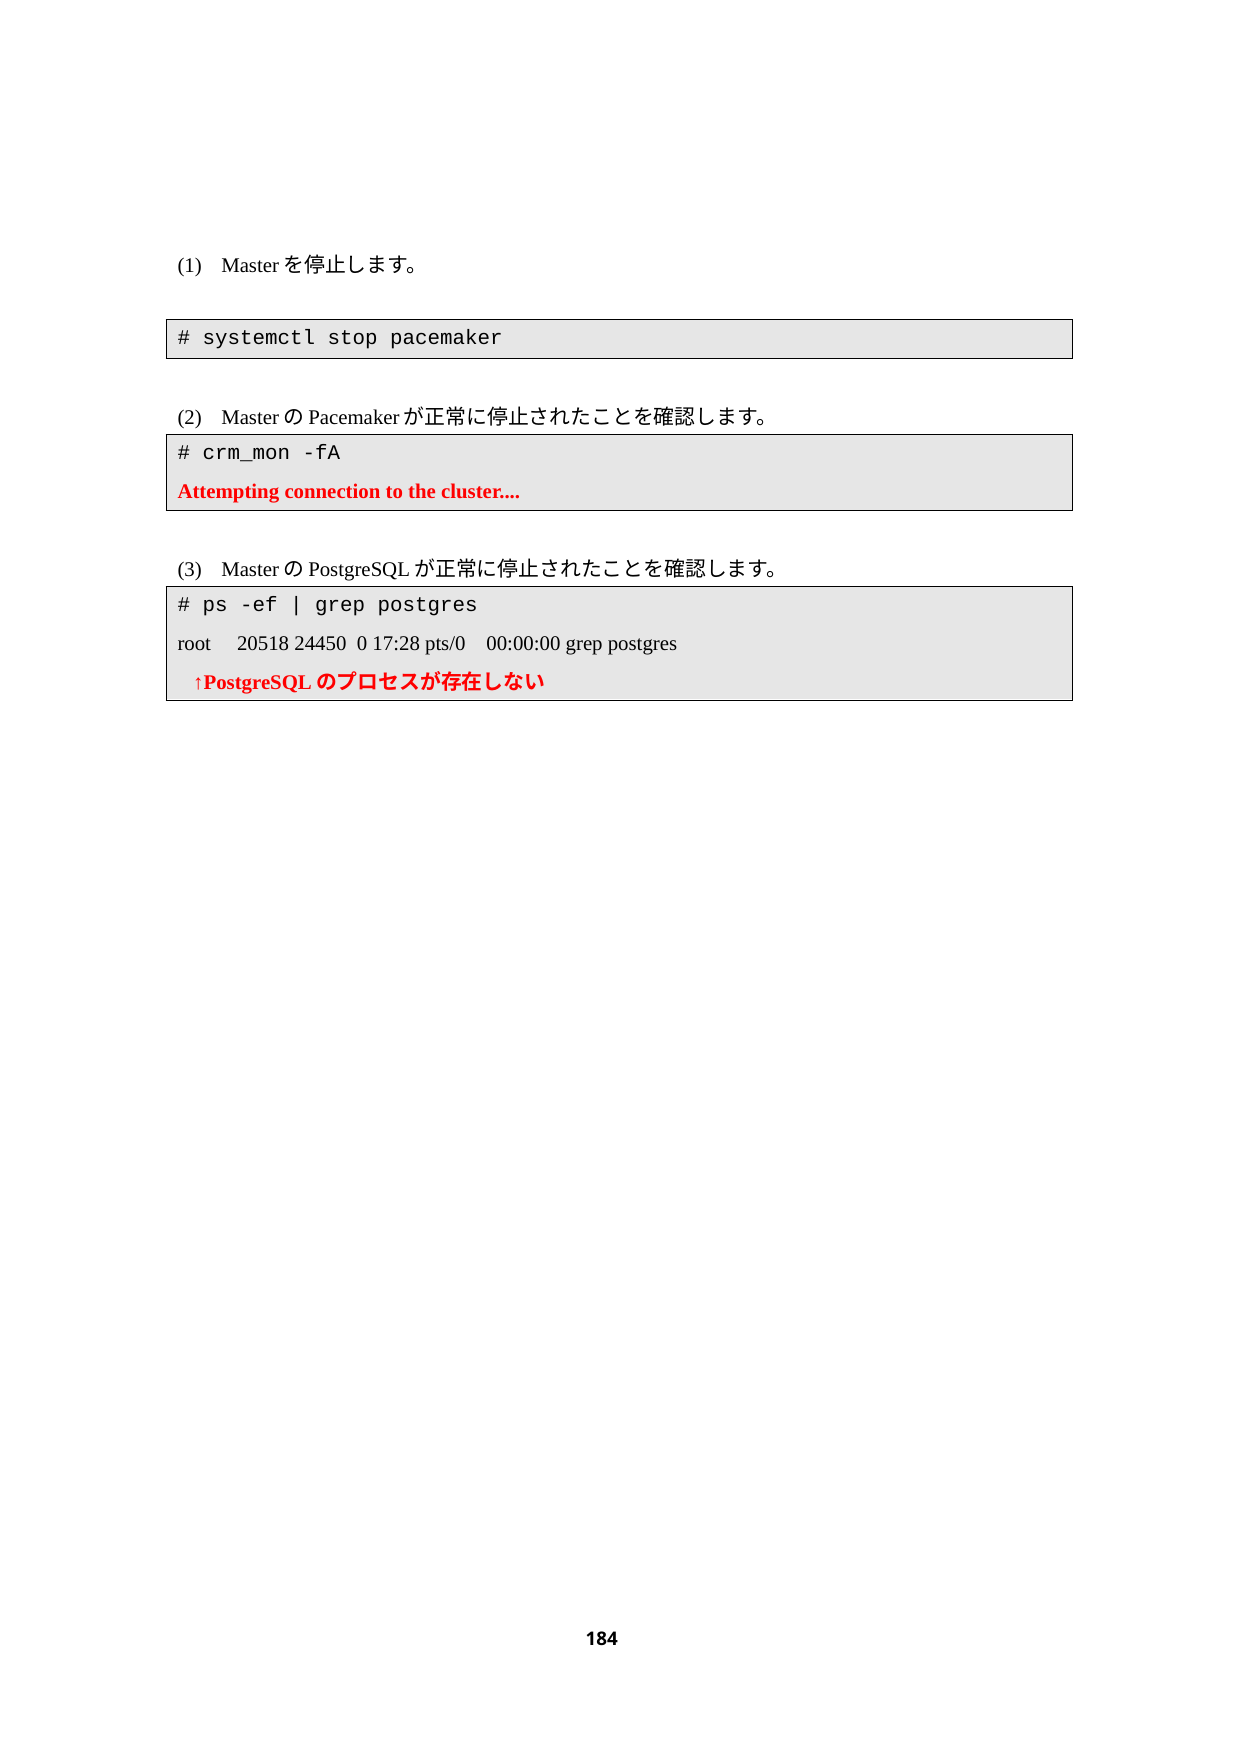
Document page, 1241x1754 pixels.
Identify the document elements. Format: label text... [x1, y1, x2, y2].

list Masterを停止します。 [177, 244, 1054, 282]
table_header # systemctl stop pacemaker [167, 320, 1072, 358]
table_header # ps -ef | grep postgres root 20518 24450 0 17:28 pts/0 00:00:00 grep postgres ↑PostgreSQLのプロセスが存在しない [167, 587, 1072, 699]
table_header # crm_mon -fA Attempting connection to the cluster.... [167, 435, 1072, 510]
list MasterのPostgreSQLが正常に停止されたことを確認します。 [177, 548, 1054, 586]
list MasterのPacemakerが正常に停止されたことを確認します。 [177, 396, 1054, 434]
